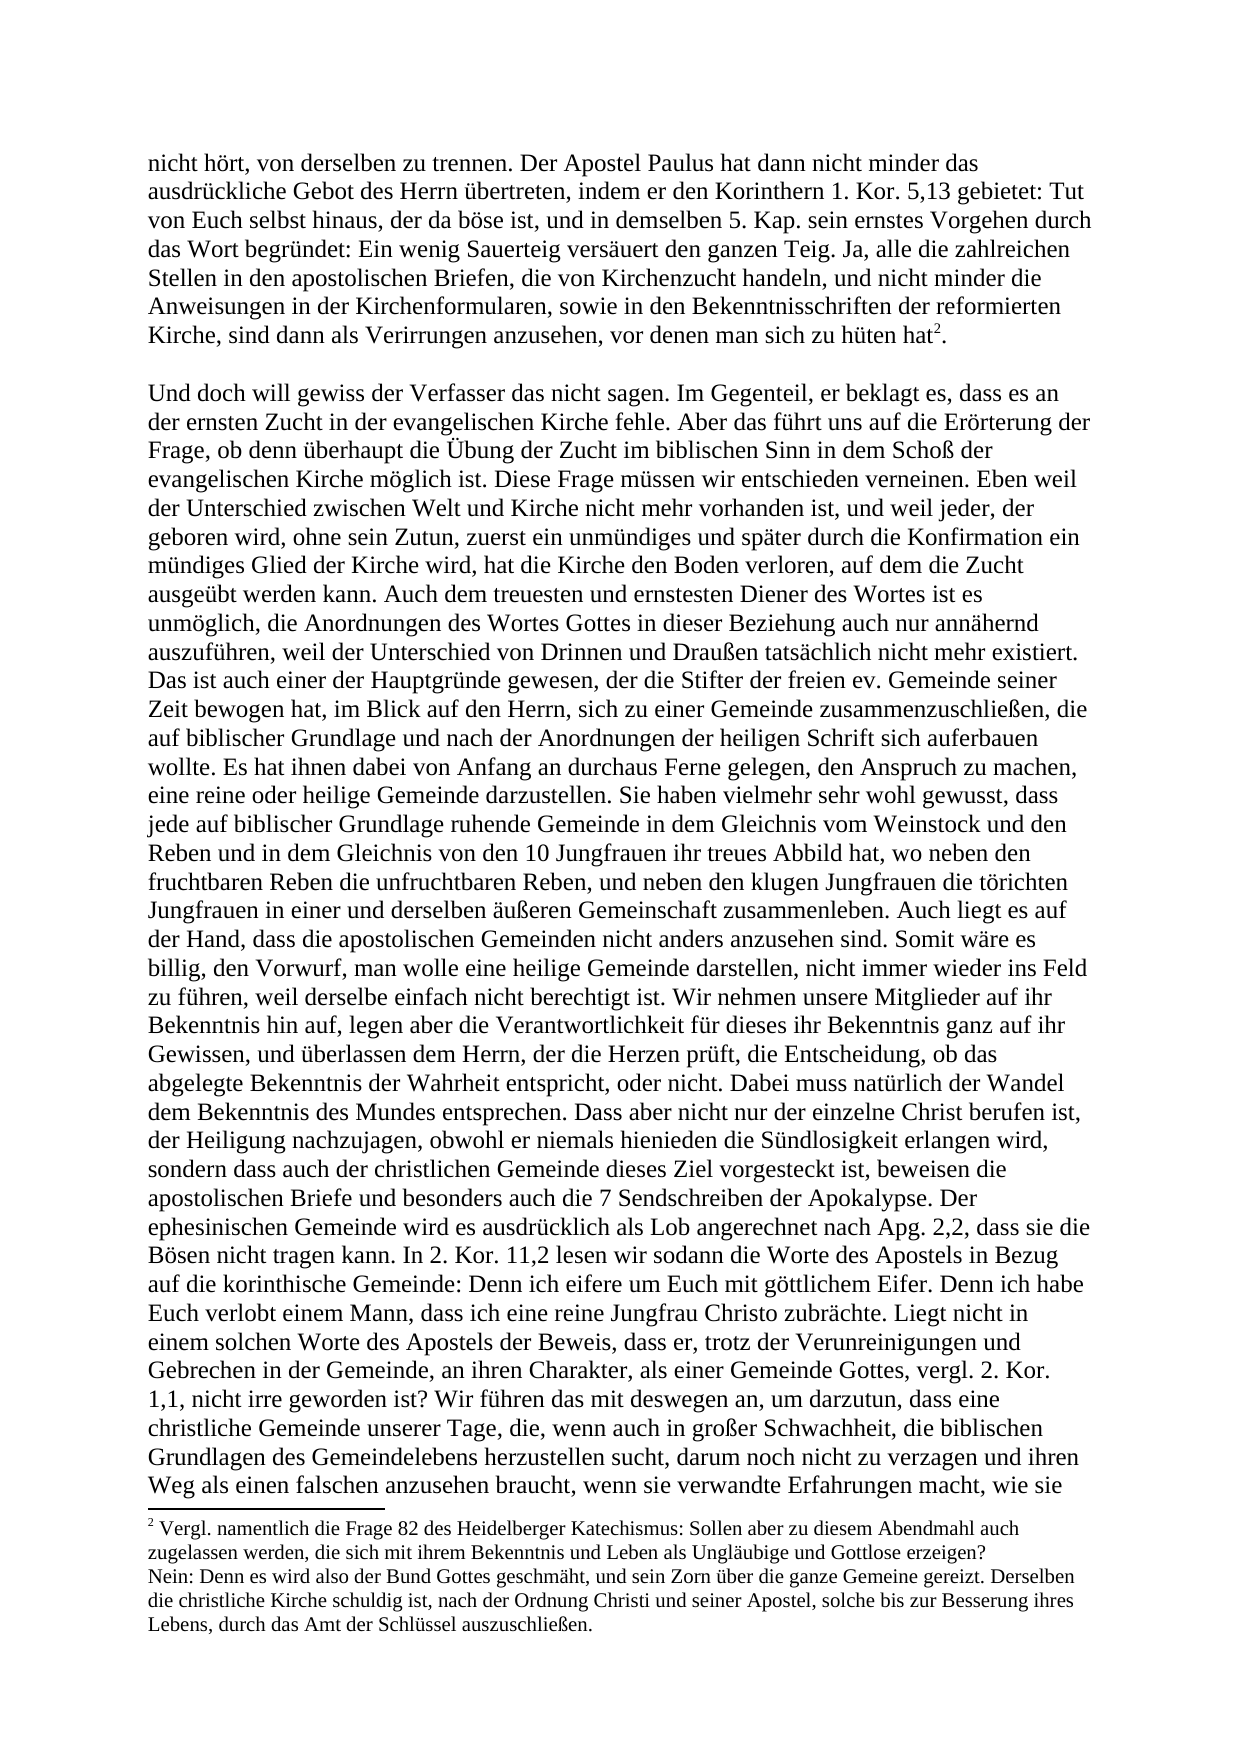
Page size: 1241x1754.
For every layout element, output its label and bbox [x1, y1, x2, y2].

text [148, 378, 1093, 1499]
text [148, 148, 1093, 349]
